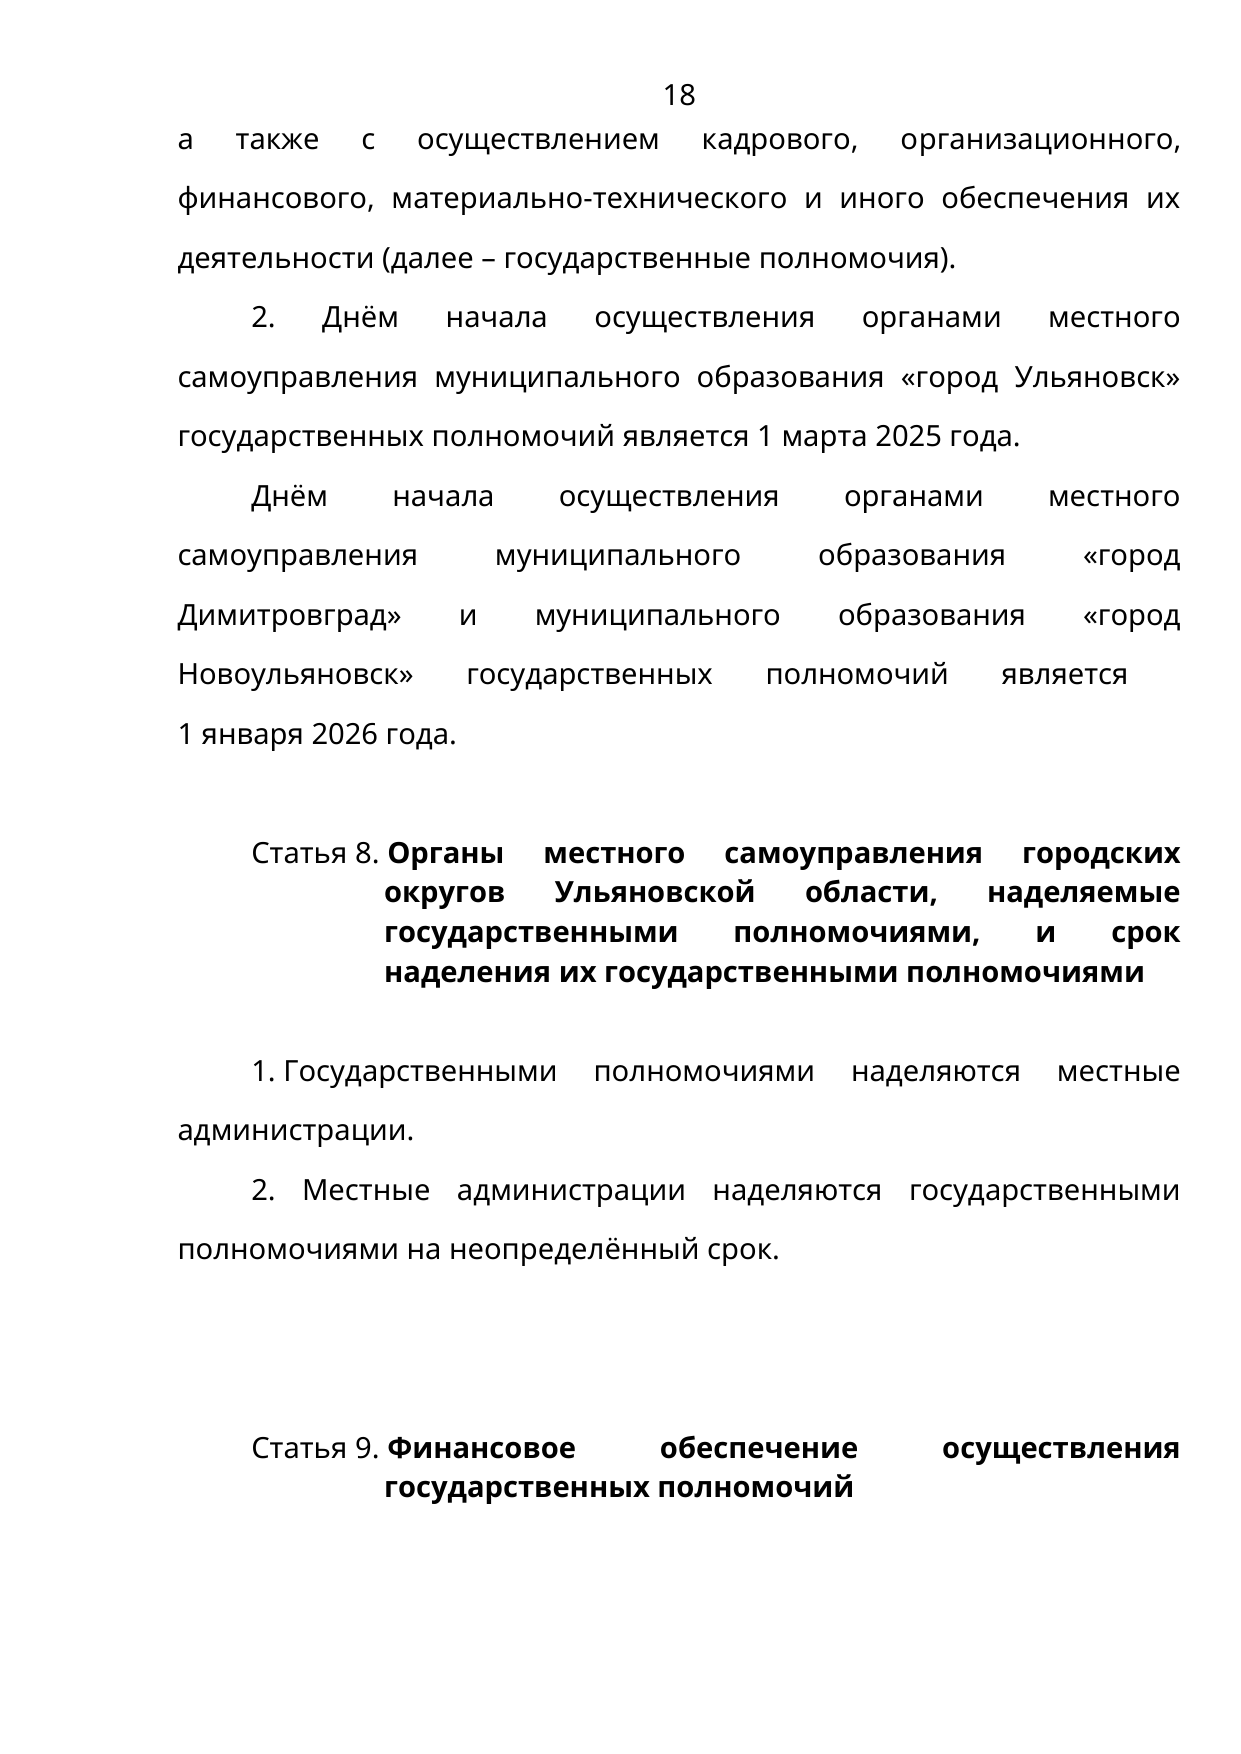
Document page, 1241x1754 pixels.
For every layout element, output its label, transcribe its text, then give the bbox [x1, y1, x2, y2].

text 2. Днём начала осуществления органами местного самоуправления муниципального образования «город Ульяновск» государственных полномочий является 1 марта 2025 года. [177, 297, 1181, 455]
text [177, 118, 1181, 277]
text 1. Государственными полномочиями наделяются местные администрации. [177, 1050, 1181, 1149]
text Статья 9. Финансовое обеспечение осуществления государственных полномочий [251, 1427, 1181, 1506]
text 2. Местные администрации наделяются государственными полномочиями на неопределённый срок. [177, 1169, 1181, 1268]
text Днём начала осуществления органами местного самоуправления муниципального образования «город Димитровград» и муниципального образования «город Новоульяновск» государственных полномочий является 1 января 2026 года. [177, 475, 1181, 753]
text Статья 8. Органы местного самоуправления городских округов Ульяновской области, наделяемые государственными полномочиями, и срок наделения их государственными полномочиями [251, 832, 1181, 991]
